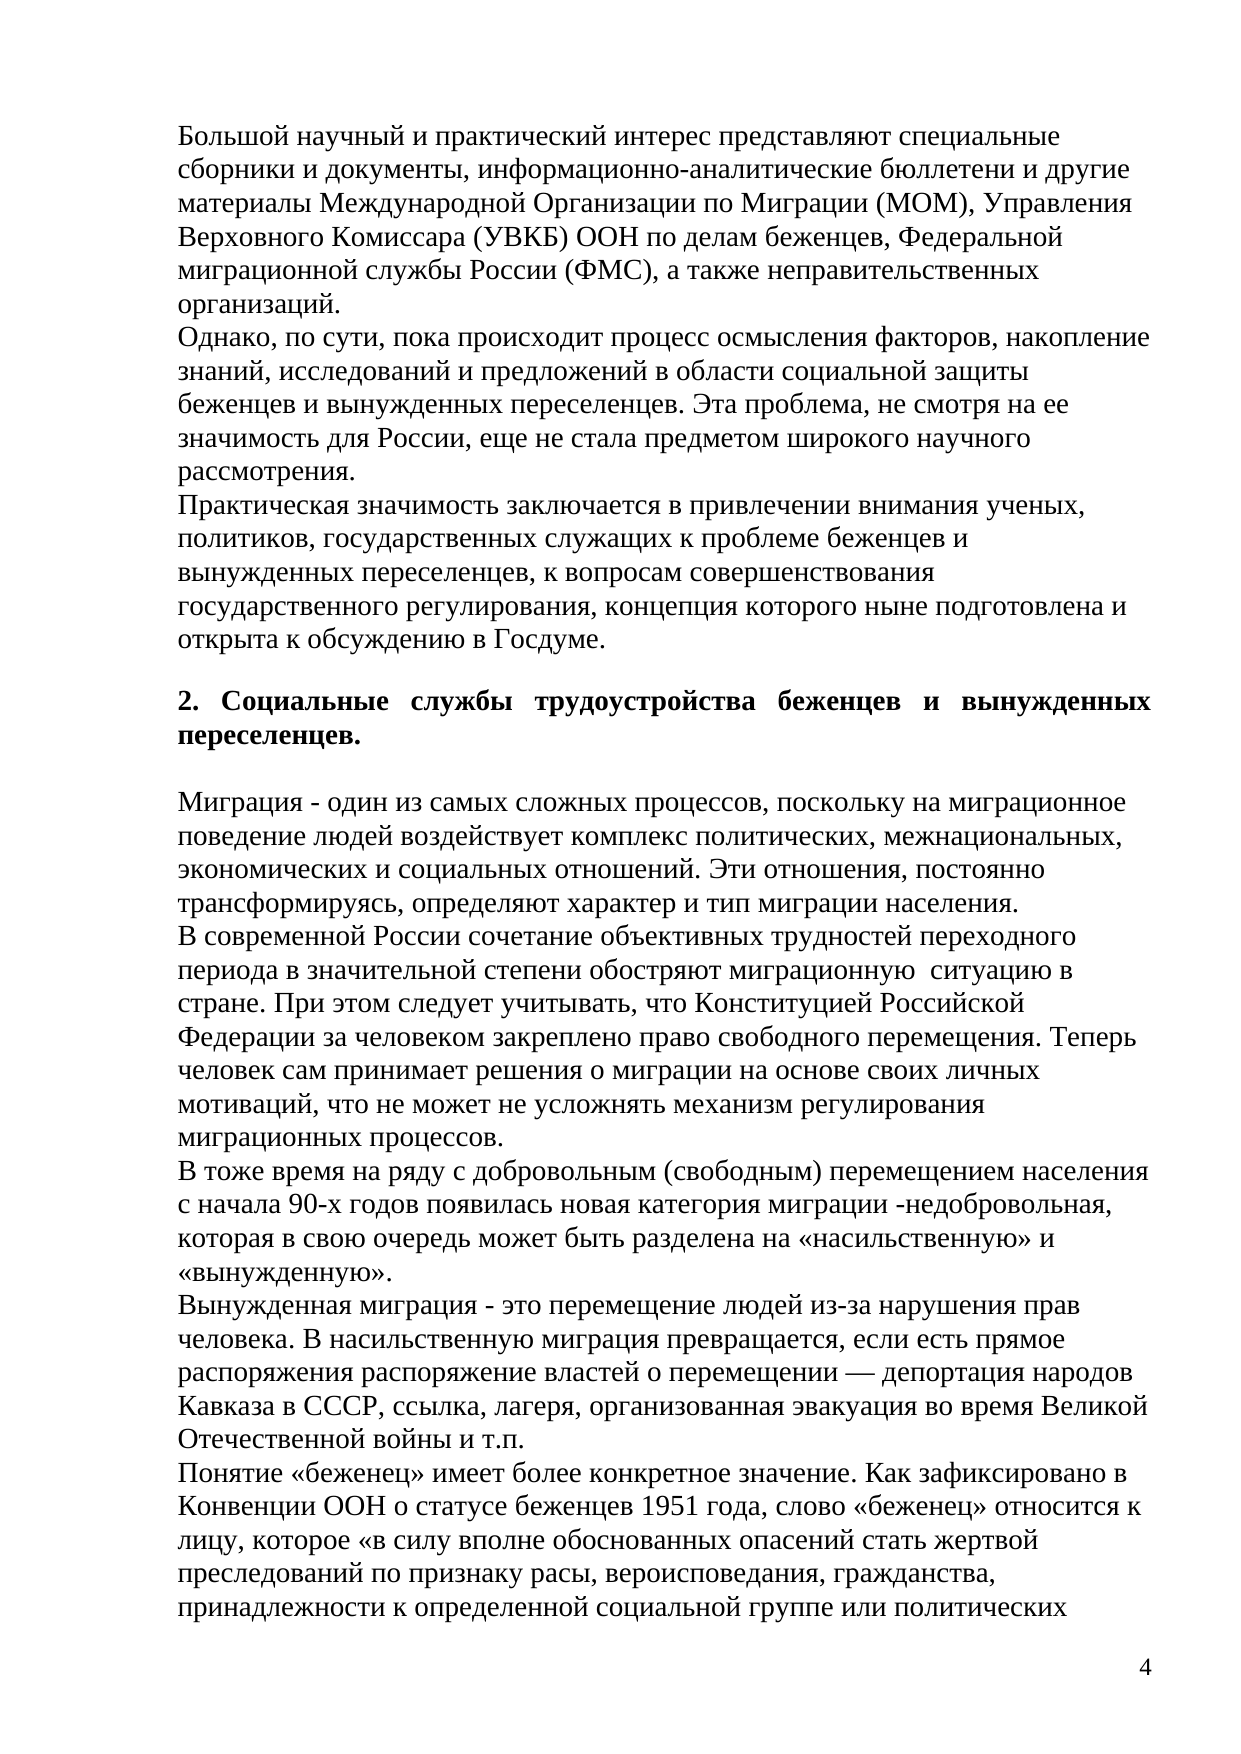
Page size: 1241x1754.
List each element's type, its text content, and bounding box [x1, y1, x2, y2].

text Практическая значимость заключается в привлечении внимания ученых, политиков, государственных служащих к проблеме беженцев и вынужденных переселенцев, к вопросам совершенствования государственного регулирования, концепция которого ныне подготовлена и открыта к обсуждению в Госдуме. [177, 487, 1152, 655]
text 2. Социальные службы трудоустройства беженцев и вынужденных переселенцев. [177, 683, 1152, 751]
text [177, 1455, 1152, 1623]
text Вынужденная миграция - это перемещение людей из-за нарушения прав человека. В насильственную миграция превращается, если есть прямое распоряжения распоряжение властей о перемещении — депортация народов Кавказа в СССР, ссылка, лагеря, организованная эвакуация во время Великой Отечественной войны и т.п. [177, 1287, 1152, 1455]
text В современной России сочетание объективных трудностей переходного периода в значительной степени обостряют миграционную ситуацию в стране. При этом следует учитывать, что Конституцией Российской Федерации за человеком закреплено право свободного перемещения. Теперь человек сам принимает решения о миграции на основе своих личных мотиваций, что не может не усложнять механизм регулирования миграционных процессов. [177, 918, 1152, 1153]
text Миграция - один из самых сложных процессов, поскольку на миграционное поведение людей воздействует комплекс политических, межнациональных, экономических и социальных отношений. Эти отношения, постоянно трансформируясь, определяют характер и тип миграции населения. [177, 784, 1152, 918]
text Однако, по сути, пока происходит процесс осмысления факторов, накопление знаний, исследований и предложений в области социальной защиты беженцев и вынужденных переселенцев. Эта проблема, не смотря на ее значимость для России, еще не стала предметом широкого научного рассмотрения. [177, 319, 1152, 487]
text Большой научный и практический интерес представляют специальные сборники и документы, информационно-аналитические бюллетени и другие материалы Международной Организации по Миграции (MOM), Управления Верховного Комиссара (УВКБ) ООН по делам беженцев, Федеральной миграционной службы России (ФМС), а также неправительственных организаций. [177, 118, 1152, 319]
text В тоже время на ряду с добровольным (свободным) перемещением населения с начала 90-х годов появилась новая категория миграции -недобровольная, которая в свою очередь может быть разделена на «насильственную» и «вынужденную». [177, 1153, 1152, 1287]
